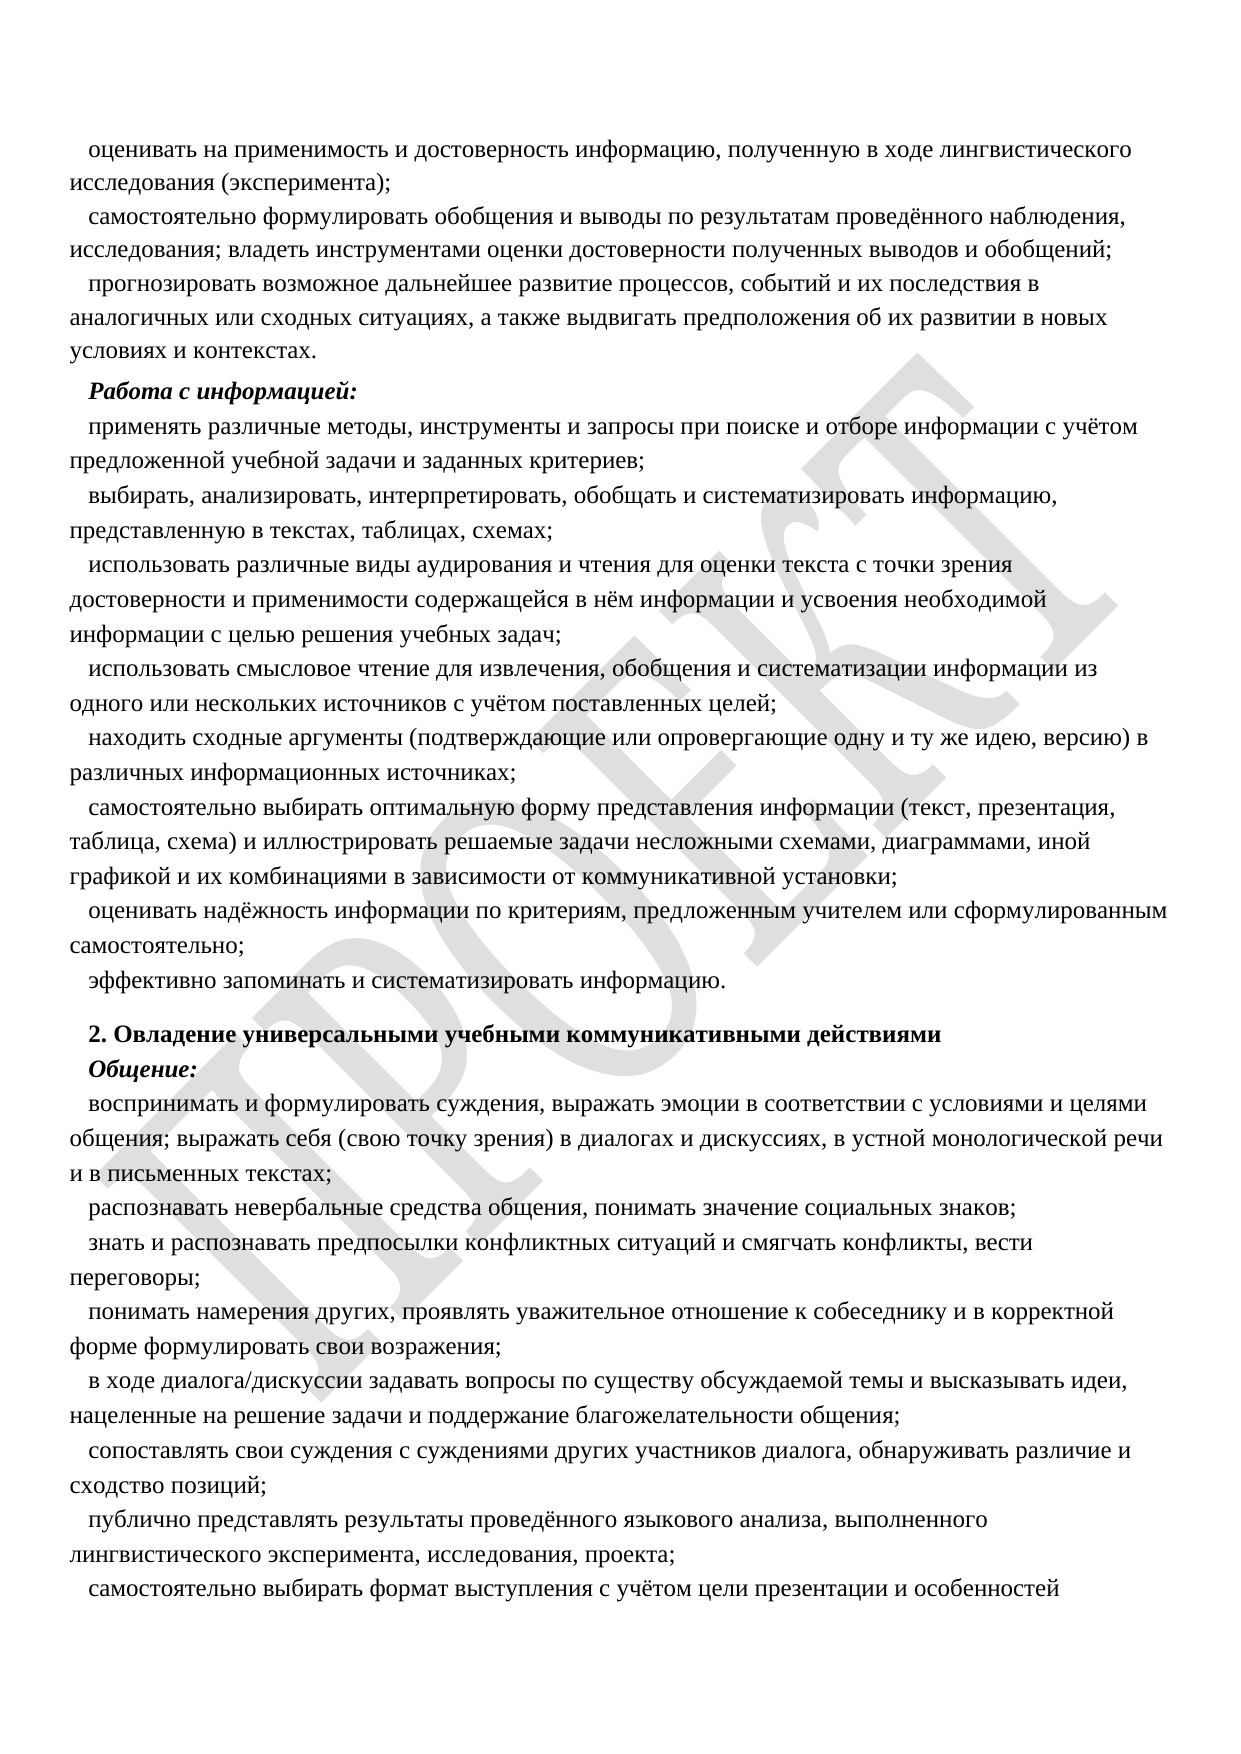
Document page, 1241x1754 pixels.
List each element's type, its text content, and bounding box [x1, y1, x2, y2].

text Работа с информацией: применять различные методы, инструменты и запросы при поиске и отборе информации с учётом предложенной учебной задачи и заданных критериев; выбирать, анализировать, интерпретировать, обобщать и систематизировать информацию, представленную в текстах, таб​лицах, схемах; использовать различные виды аудирования и чтения для оценки текста с точки зрения достоверности и применимости содержащейся в нём информации и усвоения необходимой информации с целью решения учебных задач; использовать смысловое чтение для извлечения, обобщения и систематизации информации из одного или нескольких источников с учётом поставленных целей; находить сходные аргументы (подтверждающие или опровергающие одну и ту же идею, версию) в различных информационных источниках; самостоятельно выбирать оптимальную форму представления информации (текст, презентация, таблица, схема) и иллюстрировать решаемые задачи несложными схемами, диаграммами, иной графикой и их комбинациями в зависимости от коммуникативной установки; оценивать надёжность информации по критериям, пред​ложенным учителем или сформулированным самостоятельно; эффективно запоминать и систематизировать информацию. [69, 376, 1170, 994]
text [69, 1019, 1170, 1602]
text оценивать на применимость и достоверность информацию, полученную в ходе лингвистического исследования (эксперимента); самостоятельно формулировать обобщения и выводы по результатам проведённого наблюдения, исследования; владеть инструментами оценки достоверности полученных выводов и обобщений; прогнозировать возможное дальнейшее развитие процессов, событий и их последствия в аналогичных или сходных ситуациях, а также выдвигать предположения об их развитии в новых условиях и контекстах. [69, 134, 1140, 364]
